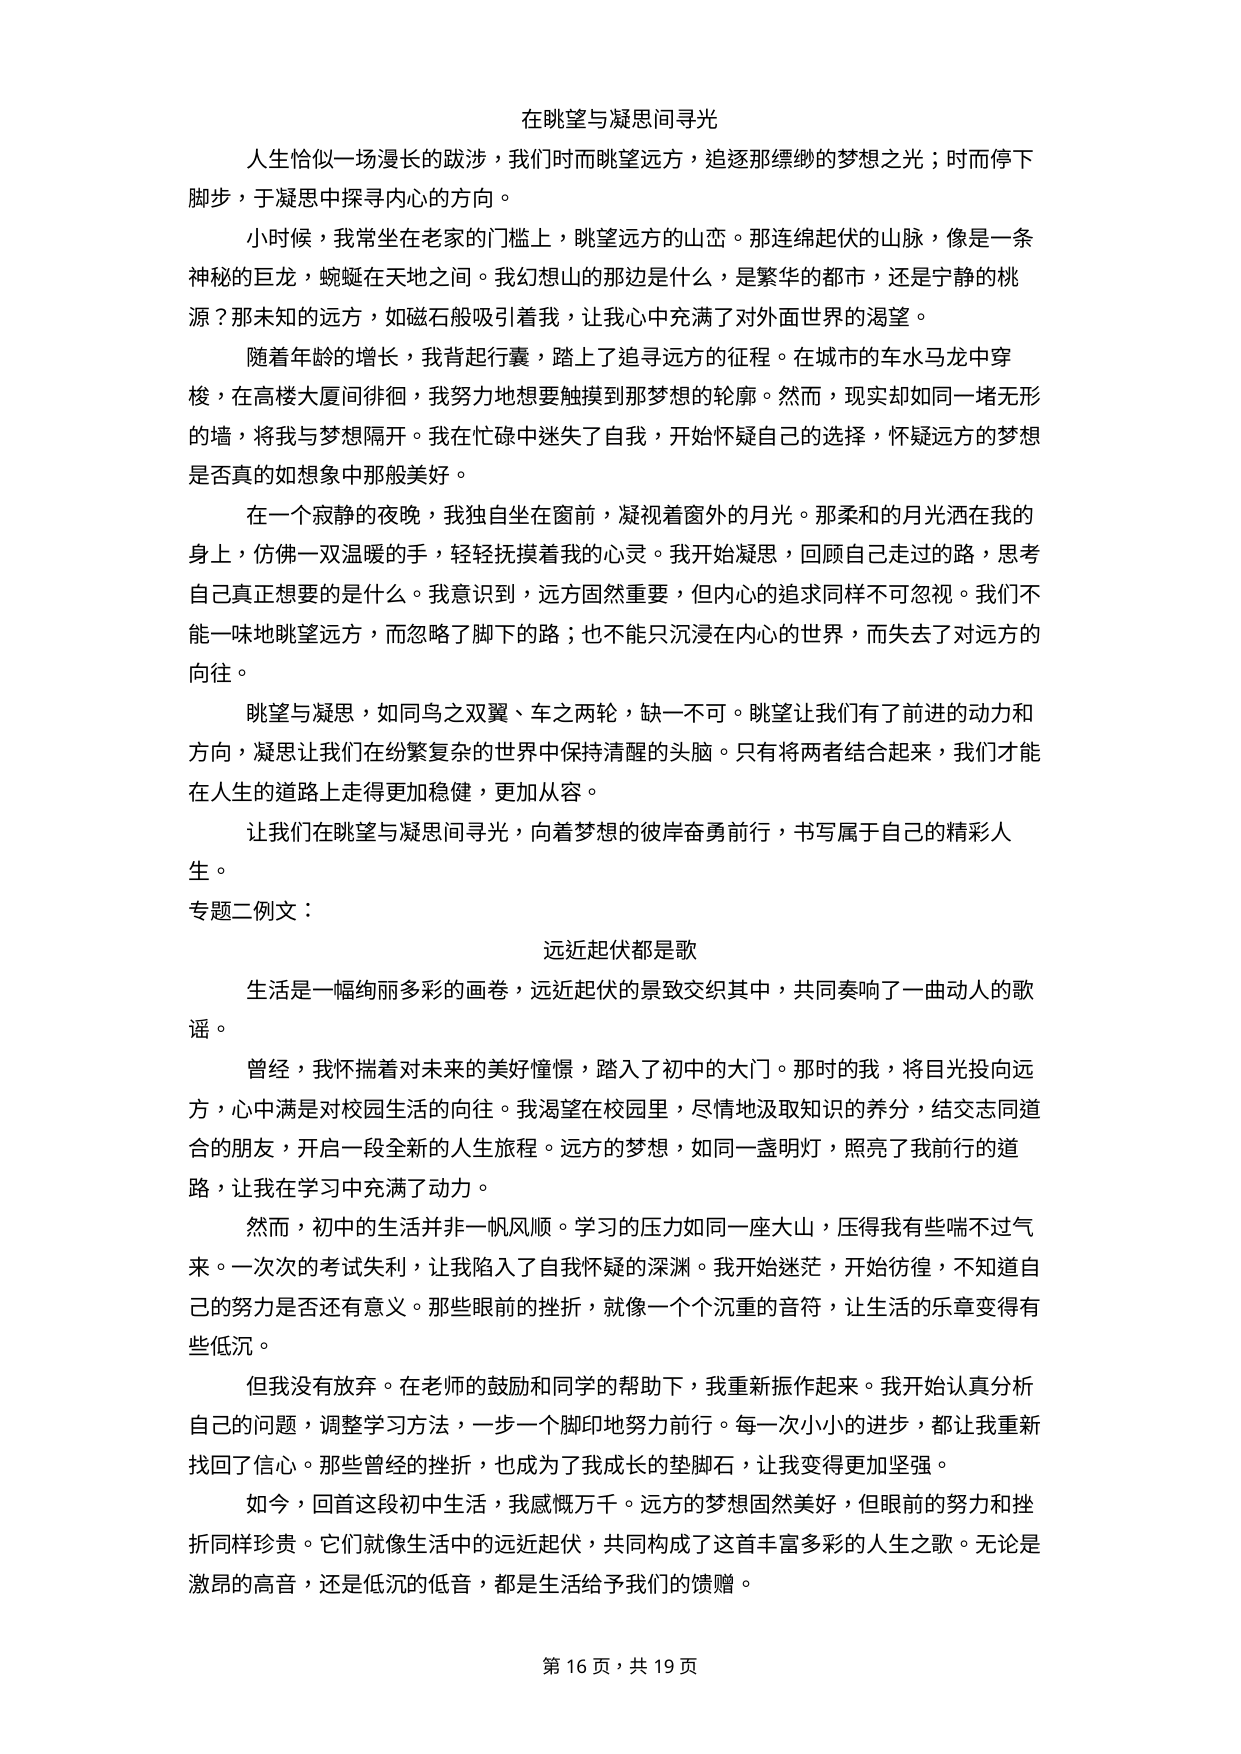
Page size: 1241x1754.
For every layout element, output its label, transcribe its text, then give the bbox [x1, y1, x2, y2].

text 然而，初中的生活并非一帆风顺。学习的压力如同一座大山，压得我有些喘不过气来。一次次的考试失利，让我陷入了自我怀疑的深渊。我开始迷茫，开始彷徨，不知道自己的努力是否还有意义。那些眼前的挫折，就像一个个沉重的音符，让生活的乐章变得有些低沉。 [188, 1212, 1052, 1361]
text 随着年龄的增长，我背起行囊，踏上了追寻远方的征程。在城市的车水马龙中穿梭，在高楼大厦间徘徊，我努力地想要触摸到那梦想的轮廓。然而，现实却如同一堵无形的墙，将我与梦想隔开。我在忙碌中迷失了自我，开始怀疑自己的选择，怀疑远方的梦想是否真的如想象中那般美好。 [188, 341, 1052, 490]
text 专题二例文： [188, 896, 1052, 925]
text 在一个寂静的夜晚，我独自坐在窗前，凝视着窗外的月光。那柔和的月光洒在我的身上，仿佛一双温暖的手，轻轻抚摸着我的心灵。我开始凝思，回顾自己走过的路，思考自己真正想要的是什么。我意识到，远方固然重要，但内心的追求同样不可忽视。我们不能一味地眺望远方，而忽略了脚下的路；也不能只沉浸在内心的世界，而失去了对远方的向往。 [188, 500, 1052, 688]
text 在眺望与凝思间寻光 [188, 104, 1052, 134]
text 小时候，我常坐在老家的门槛上，眺望远方的山峦。那连绵起伏的山脉，像是一条神秘的巨龙，蜿蜒在天地之间。我幻想山的那边是什么，是繁华的都市，还是宁静的桃源？那未知的远方，如磁石般吸引着我，让我心中充满了对外面世界的渴望。 [188, 223, 1052, 332]
text 曾经，我怀揣着对未来的美好憧憬，踏入了初中的大门。那时的我，将目光投向远方，心中满是对校园生活的向往。我渴望在校园里，尽情地汲取知识的养分，结交志同道合的朋友，开启一段全新的人生旅程。远方的梦想，如同一盏明灯，照亮了我前行的道路，让我在学习中充满了动力。 [188, 1054, 1052, 1202]
text 眺望与凝思，如同鸟之双翼、车之两轮，缺一不可。眺望让我们有了前进的动力和方向，凝思让我们在纷繁复杂的世界中保持清醒的头脑。只有将两者结合起来，我们才能在人生的道路上走得更加稳健，更加从容。 [188, 698, 1052, 807]
text 人生恰似一场漫长的跋涉，我们时而眺望远方，追逐那缥缈的梦想之光；时而停下脚步，于凝思中探寻内心的方向。 [188, 143, 1052, 213]
text 但我没有放弃。在老师的鼓励和同学的帮助下，我重新振作起来。我开始认真分析自己的问题，调整学习方法，一步一个脚印地努力前行。每一次小小的进步，都让我重新找回了信心。那些曾经的挫折，也成为了我成长的垫脚石，让我变得更加坚强。 [188, 1371, 1052, 1479]
text 远近起伏都是歌 [188, 935, 1052, 965]
text 生活是一幅绚丽多彩的画卷，远近起伏的景致交织其中，共同奏响了一曲动人的歌谣。 [188, 975, 1052, 1044]
text 让我们在眺望与凝思间寻光，向着梦想的彼岸奋勇前行，书写属于自己的精彩人生。 [188, 816, 1052, 886]
text 如今，回首这段初中生活，我感慨万千。远方的梦想固然美好，但眼前的努力和挫折同样珍贵。它们就像生活中的远近起伏，共同构成了这首丰富多彩的人生之歌。无论是激昂的高音，还是低沉的低音，都是生活给予我们的馈赠。 [188, 1489, 1052, 1598]
